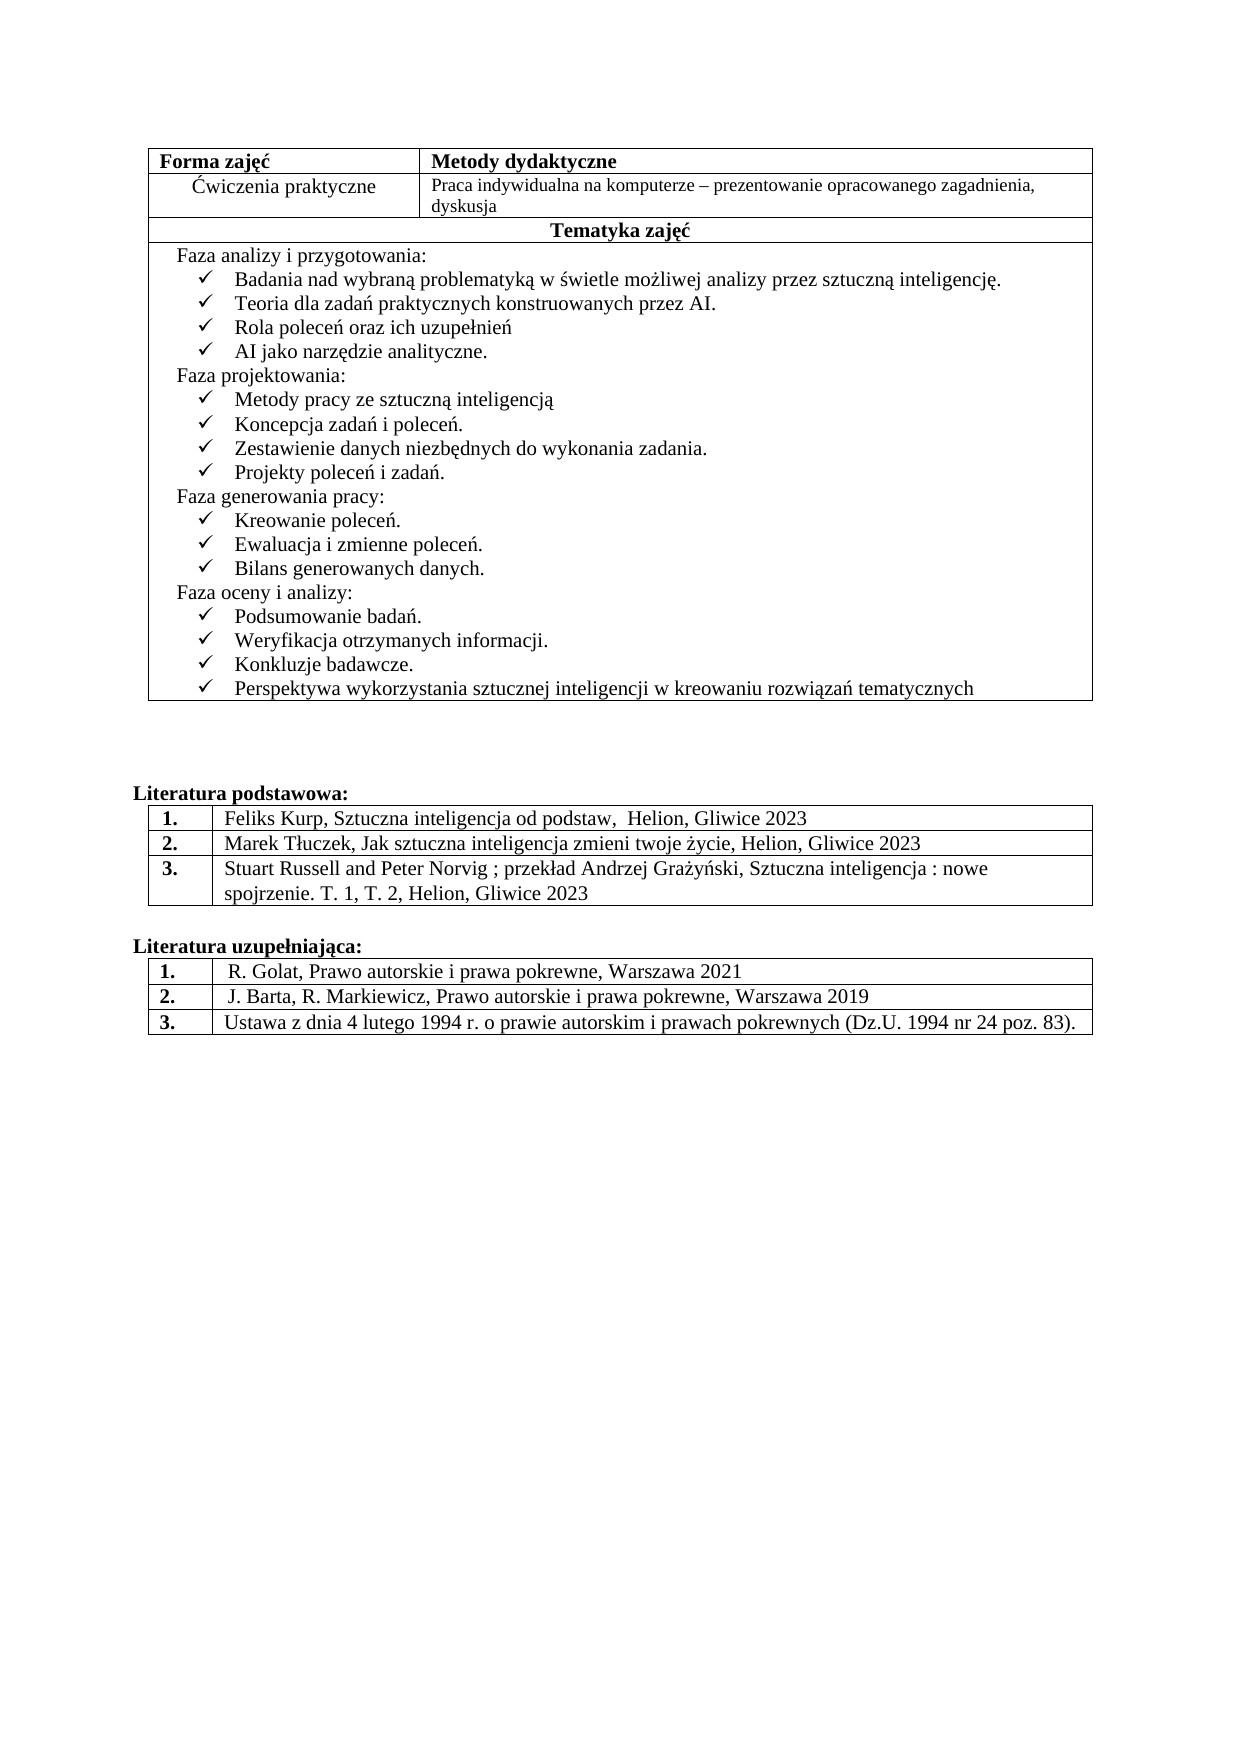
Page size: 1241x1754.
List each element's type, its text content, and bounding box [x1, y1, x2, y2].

table_header [149, 959, 212, 983]
table_header [149, 806, 212, 830]
table_header Forma zajęć [149, 149, 419, 173]
table_cell [149, 856, 212, 904]
table_cell [149, 1010, 212, 1034]
table_cell J. Barta, R. Markiewicz, Prawo autorskie i prawa pokrewne, Warszawa 2019 [213, 985, 1092, 1008]
table_cell [149, 985, 212, 1008]
table_header Feliks Kurp, Sztuczna inteligencja od podstaw, Helion, Gliwice 2023 [213, 806, 1092, 830]
table_cell [149, 831, 212, 855]
table_cell Ustawa z dnia 4 lutego 1994 r. o prawie autorskim i prawach pokrewnych (Dz.U. 1994 nr 24 poz. 83). [213, 1010, 1092, 1034]
table_cell Marek Tłuczek, Jak sztuczna inteligencja zmieni twoje życie, Helion, Gliwice 2023 [213, 831, 1092, 855]
text Literatura uzupełniająca: [133, 934, 1093, 958]
table_cell Tematyka zajęć [149, 218, 1092, 242]
table_cell Ćwiczenia praktyczne [149, 174, 419, 217]
table_cell Stuart Russell and Peter Norvig ; przekład Andrzej Grażyński, Sztuczna inteligencja : nowe spojrzenie. T. 1, T. 2, Helion, Gliwice 2023 [213, 856, 1092, 904]
text Literatura podstawowa: [133, 781, 1093, 805]
table_cell Praca indywidualna na komputerze – prezentowanie opracowanego zagadnienia, dyskusja [420, 174, 1092, 217]
table_cell Faza analizy i przygotowania: Badania nad wybraną problematyką w świetle możliwej analizy przez sztuczną inteligencję. Teoria dla zadań praktycznych konstruowanych przez AI. Rola poleceń oraz ich uzupełnień AI jako narzędzie analityczne. Faza projektowania: Metody pracy ze sztuczną inteligencją Koncepcja zadań i poleceń. Zestawienie danych niezbędnych do wykonania zadania. Projekty poleceń i zadań. Faza generowania pracy: Kreowanie poleceń. Ewaluacja i zmienne poleceń. Bilans generowanych danych. Faza oceny i analizy: Podsumowanie badań. Weryfikacja otrzymanych informacji. Konkluzje badawcze. Perspektywa wykorzystania sztucznej inteligencji w kreowaniu rozwiązań tematycznych [149, 243, 1092, 700]
table_header R. Golat, Prawo autorskie i prawa pokrewne, Warszawa 2021 [213, 959, 1092, 983]
table_header Metody dydaktyczne [420, 149, 1092, 173]
